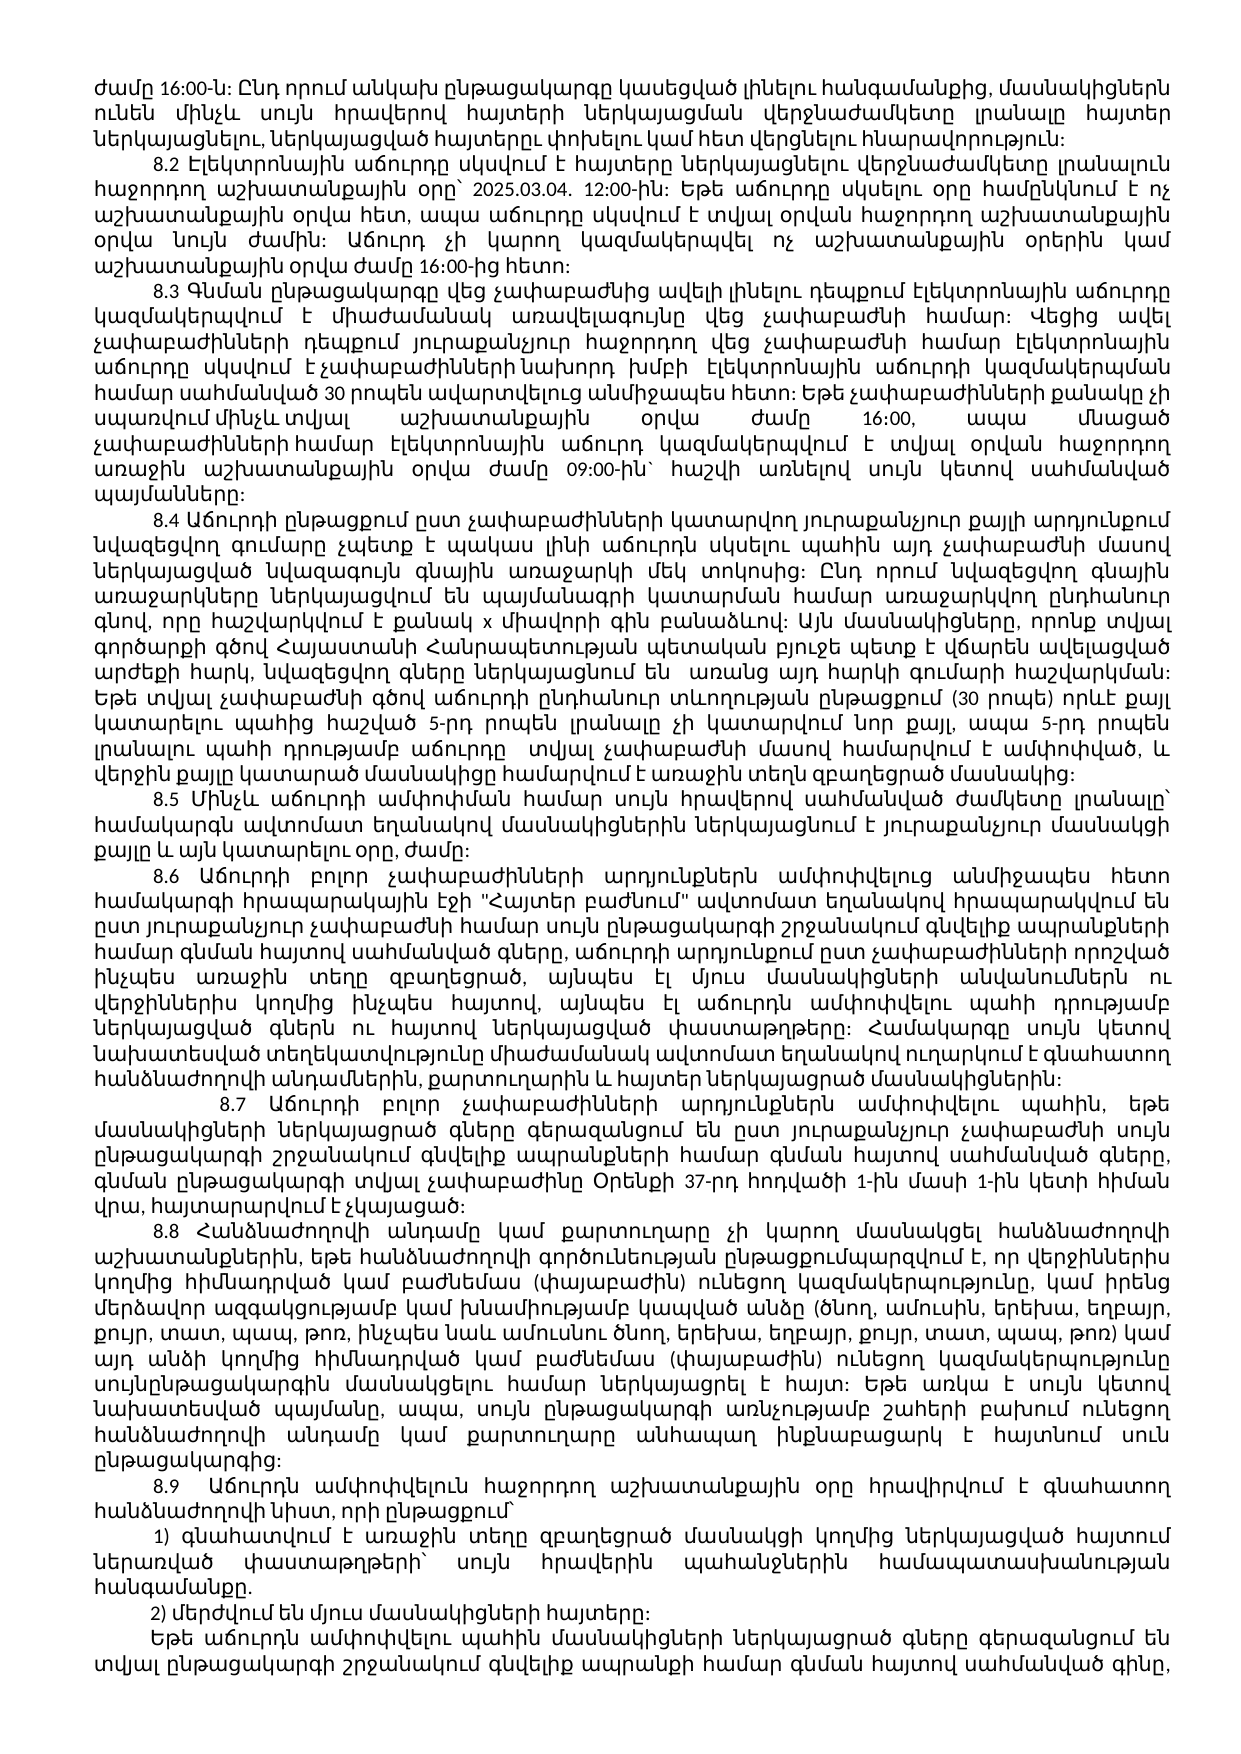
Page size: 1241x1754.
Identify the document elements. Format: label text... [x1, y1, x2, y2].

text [94, 75, 1171, 151]
text 8.3 Գնման ընթացակարգը վեց չափաբաժնից ավելի լինելու դեպքում էլեկտրոնային աճուրդը կազմակերպվում է միաժամանակ առավելագույնը վեց չափաբաժնի համար: Վեցից ավել չափաբաժինների դեպքում յուրաքանչյուր հաջորդող վեց չափաբաժնի համար էլեկտրոնային աճուրդը սկսվում է չափաբաժինների նախորդ խմբի էլեկտրոնային աճուրդի կազմակերպման համար սահմանված 30 րոպեն ավարտվելուց անմիջապես հետո: Եթե չափաբաժինների քանակը չի սպառվում մինչև տվյալ աշխատանքային օրվա ժամը 16։00, ապա մնացած չափաբաժինների համար էլեկտրոնային աճուրդ կազմակերպվում է տվյալ օրվան հաջորդող առաջին աշխատանքային օրվա ժամը 09:00-ին` հաշվի առնելով սույն կետով սահմանված պայմանները: [94, 278, 1171, 507]
text 8.5 Մինչև աճուրդի ամփոփման համար սույն հրավերով սահմանված ժամկետը լրանալը՝ համակարգն ավտոմատ եղանակով մասնակիցներին ներկայացնում է յուրաքանչյուր մասնակցի քայլը և այն կատարելու օրը, ժամը: [94, 787, 1171, 863]
text 2) մերժվում են մյուս մասնակիցների հայտերը: [94, 1600, 1171, 1625]
text 8.6 Աճուրդի բոլոր չափաբաժինների արդյունքներն ամփոփվելուց անմիջապես հետո համակարգի հրապարակային էջի "Հայտեր բաժնում" ավտոմատ եղանակով հրապարակվում են ըստ յուրաքանչյուր չափաբաժնի համար սույն ընթացակարգի շրջանակում գնվելիք ապրանքների համար գնման հայտով սահմանված գները, աճուրդի արդյունքում ըստ չափաբաժինների որոշված ինչպես առաջին տեղը զբաղեցրած, այնպես էլ մյուս մասնակիցների անվանումներն ու վերջիններիս կողմից ինչպես հայտով, այնպես էլ աճուրդն ամփոփվելու պահի դրությամբ ներկայացված գներն ու հայտով ներկայացված փաստաթղթերը: Համակարգը սույն կետով նախատեսված տեղեկատվությունը միաժամանակ ավտոմատ եղանակով ուղարկում է գնահատող հանձնաժողովի անդամներին, քարտուղարին և հայտեր ներկայացրած մասնակիցներին: [94, 863, 1171, 1092]
text 8.2 Էլեկտրոնային աճուրդը սկսվում է հայտերը ներկայացնելու վերջնաժամկետը լրանալուն հաջորդող աշխատանքային օրը՝ 2025.03.04. 12:00 -ին: Եթե աճուրդը սկսելու օրը համընկնում է ոչ աշխատանքային օրվա հետ, ապա աճուրդը սկսվում է տվյալ օրվան հաջորդող աշխատանքային օրվա նույն ժամին: Աճուրդ չի կարող կազմակերպվել ոչ աշխատանքային օրերին կամ աշխատանքային օրվա ժամը 16։00-ից հետո: [94, 151, 1171, 278]
text 8.7 Աճուրդի բոլոր չափաբաժինների արդյունքներն ամփոփվելու պահին, եթե մասնակիցների ներկայացրած գները գերազանցում են ըստ յուրաքանչյուր չափաբաժնի սույն ընթացակարգի շրջանակում գնվելիք ապրանքների համար գնման հայտով սահմանված գները, գնման ընթացակարգի տվյալ չափաբաժինը Օրենքի 37-րդ հոդվածի 1-ին մասի 1-ին կետի հիման վրա, հայտարարվում է չկայացած: [94, 1092, 1171, 1219]
text 8.8 Հանձնաժողովի անդամը կամ քարտուղարը չի կարող մասնակցել հանձնաժողովի աշխատանքներին, եթե հանձնաժողովի գործունեության ընթացքումպարզվում է, որ վերջիններիս կողմից հիմնադրված կամ բաժնեմաս (փայաբաժին) ունեցող կազմակերպությունը, կամ իրենց մերձավոր ազգակցությամբ կամ խնամիությամբ կապված անձը (ծնող, ամուսին, երեխա, եղբայր, քույր, տատ, պապ, թոռ, ինչպես նաև ամուսնու ծնող, երեխա, եղբայր, քույր, տատ, պապ, թոռ) կամ այդ անձի կողմից հիմնադրված կամ բաժնեմաս (փայաբաժին) ունեցող կազմակերպությունը սույնընթացակարգին մասնակցելու համար ներկայացրել է հայտ: Եթե առկա է սույն կետով նախատեսված պայմանը, ապա, սույն ընթացակարգի առնչությամբ շահերի բախում ունեցող հանձնաժողովի անդամը կամ քարտուղարը անհապաղ ինքնաբացարկ է հայտնում սուն ընթացակարգից: [94, 1219, 1171, 1473]
text 8.4 Աճուրդի ընթացքում ըստ չափաբաժինների կատարվող յուրաքանչյուր քայլի արդյունքում նվազեցվող գումարը չպետք է պակաս լինի աճուրդն սկսելու պահին այդ չափաբաժնի մասով ներկայացված նվազագույն գնային առաջարկի մեկ տոկոսից: Ընդ որում նվազեցվող գնային առաջարկները ներկայացվում են պայմանագրի կատարման համար առաջարկվող ընդհանուր գնով, որը հաշվարկվում է քանակ x միավորի գին բանաձևով: Այն մասնակիցները, որոնք տվյալ գործարքի գծով Հայաստանի Հանրապետության պետական բյուջե պետք է վճարեն ավելացված արժեքի հարկ, նվազեցվող գները ներկայացնում են առանց այդ հարկի գումարի հաշվարկման: Եթե տվյալ չափաբաժնի գծով աճուրդի ընդհանուր տևողության ընթացքում (30 րոպե) որևէ քայլ կատարելու պահից հաշված 5-րդ րոպեն լրանալը չի կատարվում նոր քայլ, ապա 5-րդ րոպեն լրանալու պահի դրությամբ աճուրդը տվյալ չափաբաժնի մասով համարվում է ամփոփված, և վերջին քայլը կատարած մասնակիցը համարվում է առաջին տեղն զբաղեցրած մասնակից: [94, 507, 1171, 787]
text 1) գնահատվում է առաջին տեղը զբաղեցրած մասնակցի կողմից ներկայացված հայտում ներառված փաստաթղթերի՝ սույն հրավերին պահանջներին համապատասխանության հանգամանքը. [94, 1524, 1171, 1600]
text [94, 1625, 1171, 1676]
text 8.9 Աճուրդն ամփոփվելուն հաջորդող աշխատանքային օրը հրավիրվում է գնահատող հանձնաժողովի նիստ, որի ընթացքում՝ [94, 1473, 1171, 1524]
